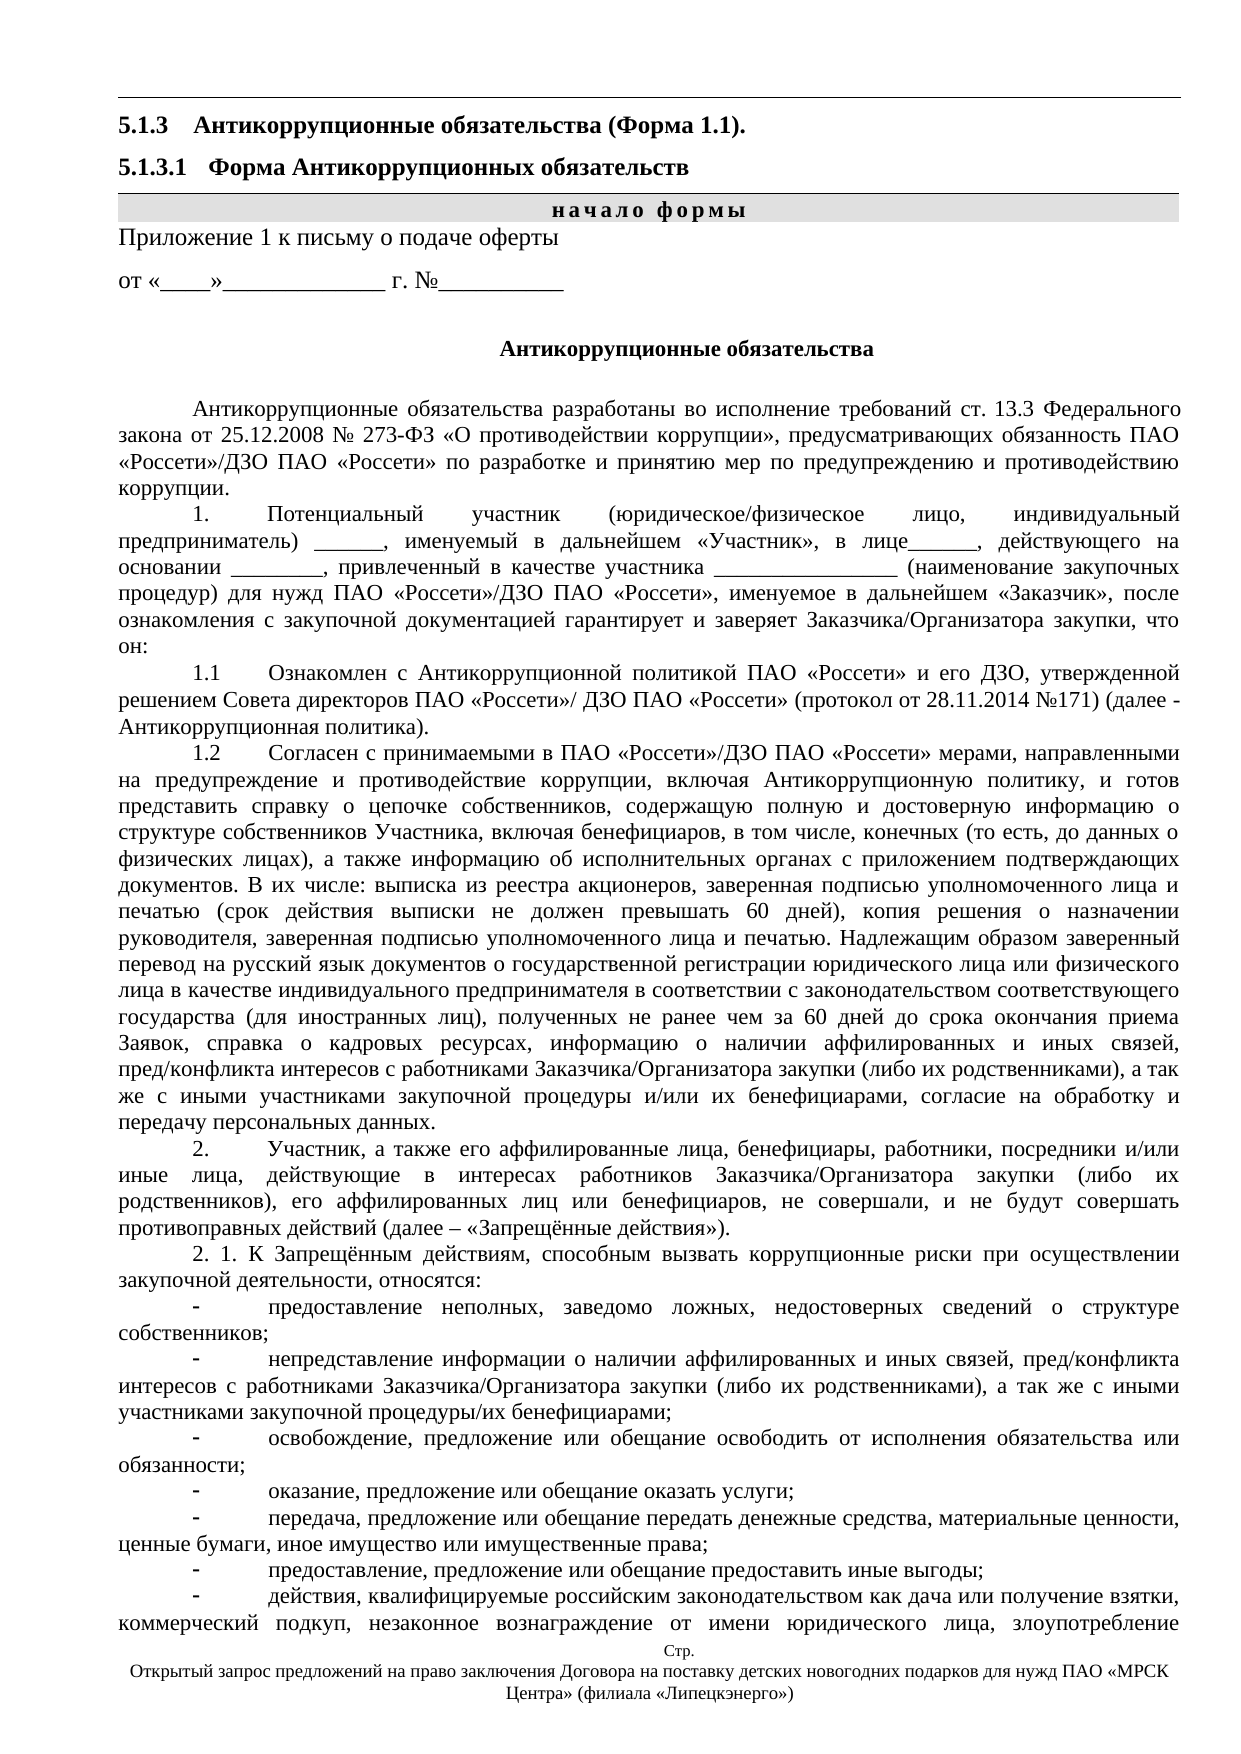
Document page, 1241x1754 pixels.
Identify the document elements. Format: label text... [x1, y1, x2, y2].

list передача, предложение или обещание передать денежные средства, материальные ценности, ценные бумаги, иное имущество или имущественные права; [118, 1503, 1181, 1556]
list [118, 1583, 1181, 1635]
list предоставление, предложение или обещание предоставить иные выгоды; [118, 1556, 1181, 1583]
text от «____»_____________ г. №__________ [118, 266, 1181, 294]
subtitle Антикоррупционные обязательства (Форма 1.1). [118, 111, 1181, 139]
text Антикоррупционные обязательства разработаны во исполнение требований ст. 13.3 Федерального закона от 25.12.2008 № 273-ФЗ «О противодействии коррупции», предусматривающих обязанность ПАО «Россети»/ДЗО ПАО «Россети» по разработке и принятию мер по предупреждению и противодействию коррупции. [118, 395, 1181, 500]
text начало формы [118, 194, 1179, 222]
list оказание, предложение или обещание оказать услуги; [118, 1477, 1181, 1503]
list Потенциальный участник (юридическое/физическое лицо, индивидуальный предприниматель) ______, именуемый в дальнейшем «Участник», в лице______, действующего на основании ________, привлеченный в качестве участника ________________ (наименование закупочных процедур) для нужд ПАО «Россети»/ДЗО ПАО «Россети», именуемое в дальнейшем «Заказчик», после ознакомления с закупочной документацией гарантирует и заверяет Заказчика/Организатора закупки, что он: [118, 500, 1181, 658]
text 2. 1. К Запрещённым действиям, способным вызвать коррупционные риски при осуществлении закупочной деятельности, относятся: [118, 1240, 1181, 1293]
list предоставление неполных, заведомо ложных, недостоверных сведений о структуре собственников; [118, 1293, 1181, 1345]
list Согласен с принимаемыми в ПАО «Россети»/ДЗО ПАО «Россети» мерами, направленными на предупреждение и противодействие коррупции, включая Антикоррупционную политику, и готов представить справку о цепочке собственников, содержащую полную и достоверную информацию о структуре собственников Участника, включая бенефициаров, в том числе, конечных (то есть, до данных о физических лицах), а также информацию об исполнительных органах с приложением подтверждающих документов. В их числе: выписка из реестра акционеров, заверенная подписью уполномоченного лица и печатью (срок действия выписки не должен превышать 60 дней), копия решения о назначении руководителя, заверенная подписью уполномоченного лица и печатью. Надлежащим образом заверенный перевод на русский язык документов о государственной регистрации юридического лица или физического лица в качестве индивидуального предпринимателя в соответствии с законодательством соответствующего государства (для иностранных лиц), полученных не ранее чем за 60 дней до срока окончания приема Заявок, справка о кадровых ресурсах, информацию о наличии аффилированных и иных связей, пред/конфликта интересов с работниками Заказчика/Организатора закупки (либо их родственниками), а так же с иными участниками закупочной процедуры и/или их бенефициарами, согласие на обработку и передачу персональных данных. [118, 739, 1181, 1134]
list Участник, а также его аффилированные лица, бенефициары, работники, посредники и/или иные лица, действующие в интересах работников Заказчика/Организатора закупки (либо их родственников), его аффилированных лиц или бенефициаров, не совершали, и не будут совершать противоправных действий (далее – «Запрещённые действия»). [118, 1134, 1181, 1240]
list освобождение, предложение или обещание освободить от исполнения обязательства или обязанности; [118, 1424, 1181, 1477]
subtitle Форма Антикоррупционных обязательств [118, 152, 1181, 181]
list непредставление информации о наличии аффилированных и иных связей, пред/конфликта интересов с работниками Заказчика/Организатора закупки (либо их родственниками), а так же с иными участниками закупочной процедуры/их бенефициарами; [118, 1345, 1181, 1424]
text 1.1 Ознакомлен с Антикоррупционной политикой ПАО «Россети» и его ДЗО, утвержденной решением Совета директоров ПАО «Россети»/ ДЗО ПАО «Россети» (протокол от 28.11.2014 №171) (далее - Антикоррупционная политика). [118, 658, 1181, 739]
text Приложение 1 к письму о подаче оферты [118, 222, 1181, 251]
text Антикоррупционные обязательства [118, 335, 1181, 361]
